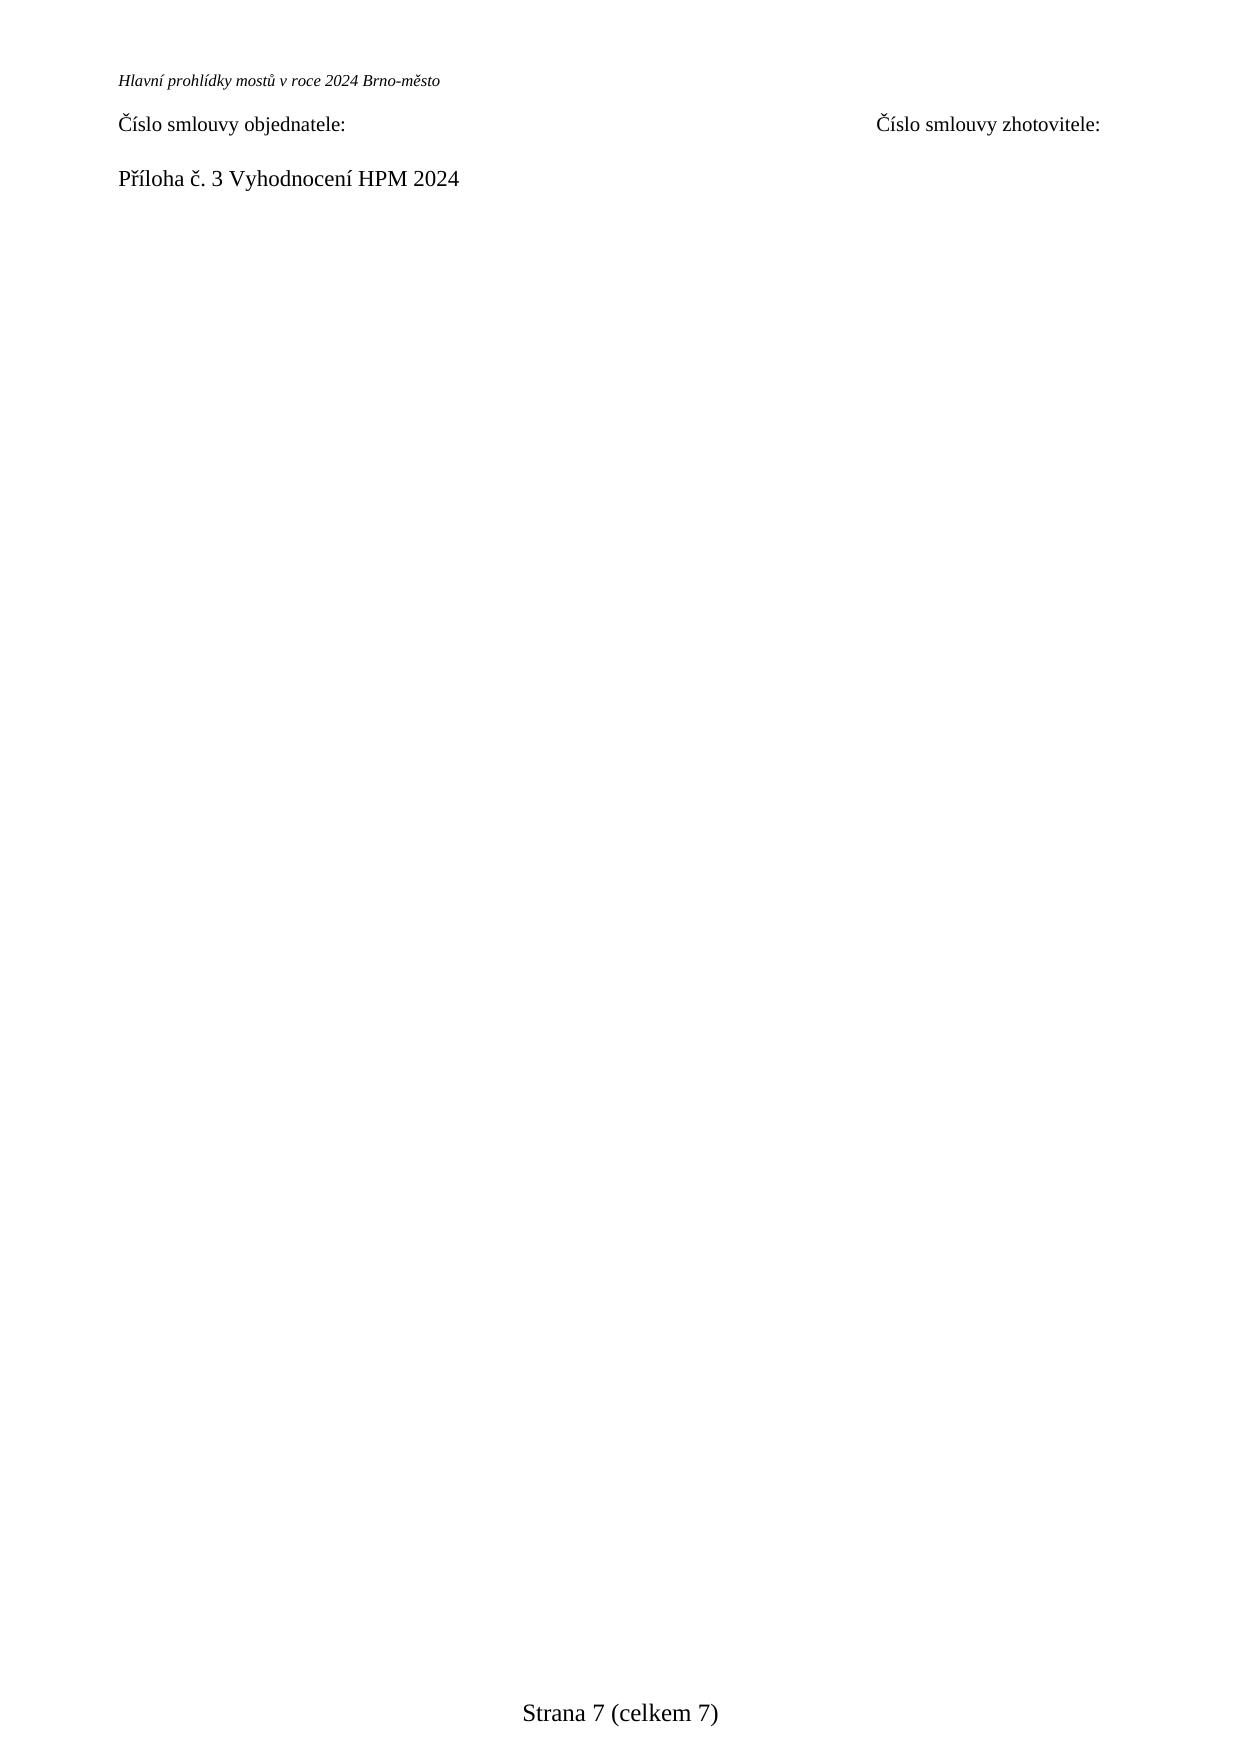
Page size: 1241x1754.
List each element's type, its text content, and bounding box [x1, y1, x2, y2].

text Příloha č. 3 Vyhodnocení HPM 2024 [118, 165, 1122, 192]
